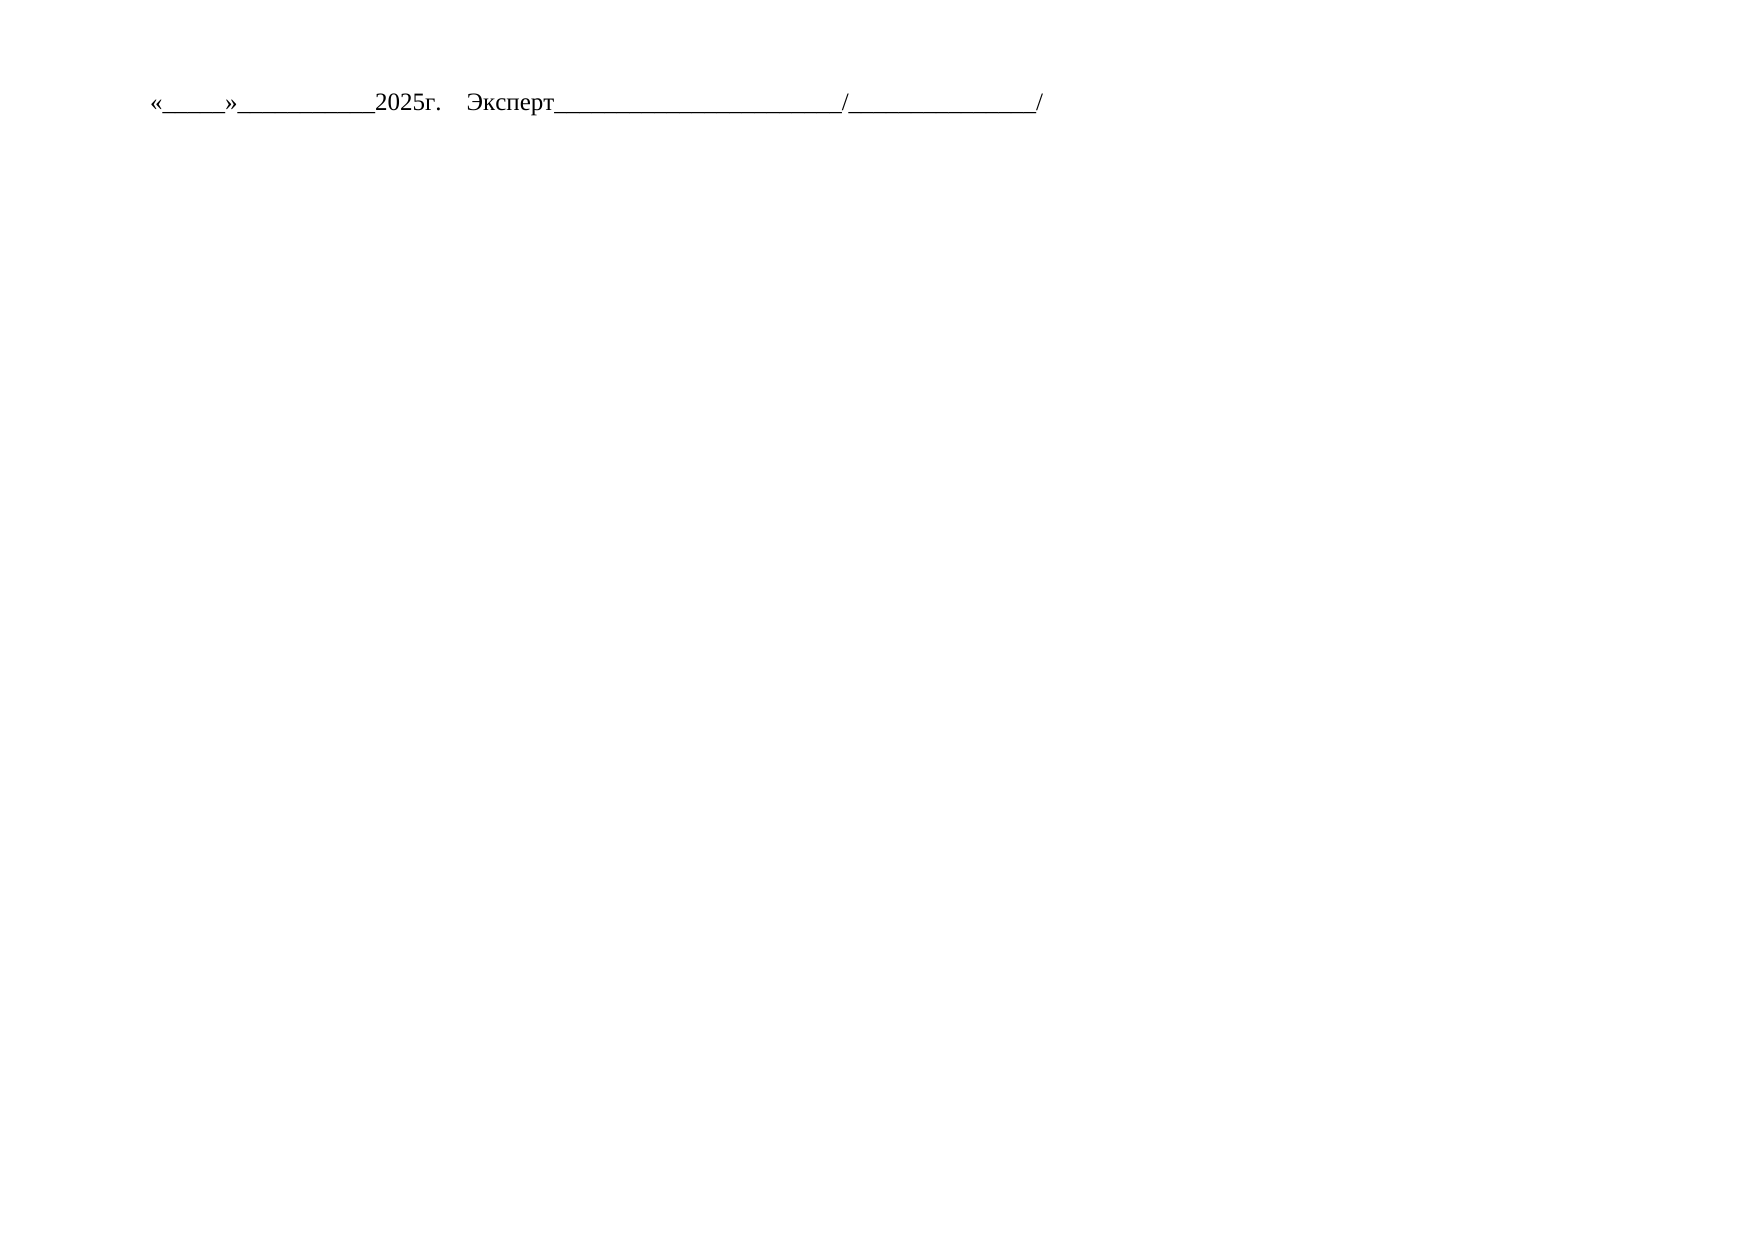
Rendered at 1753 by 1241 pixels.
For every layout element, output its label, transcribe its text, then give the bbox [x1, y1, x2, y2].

text «_____»___________2025г. Эксперт_______________________/_______________/ [150, 87, 1602, 116]
